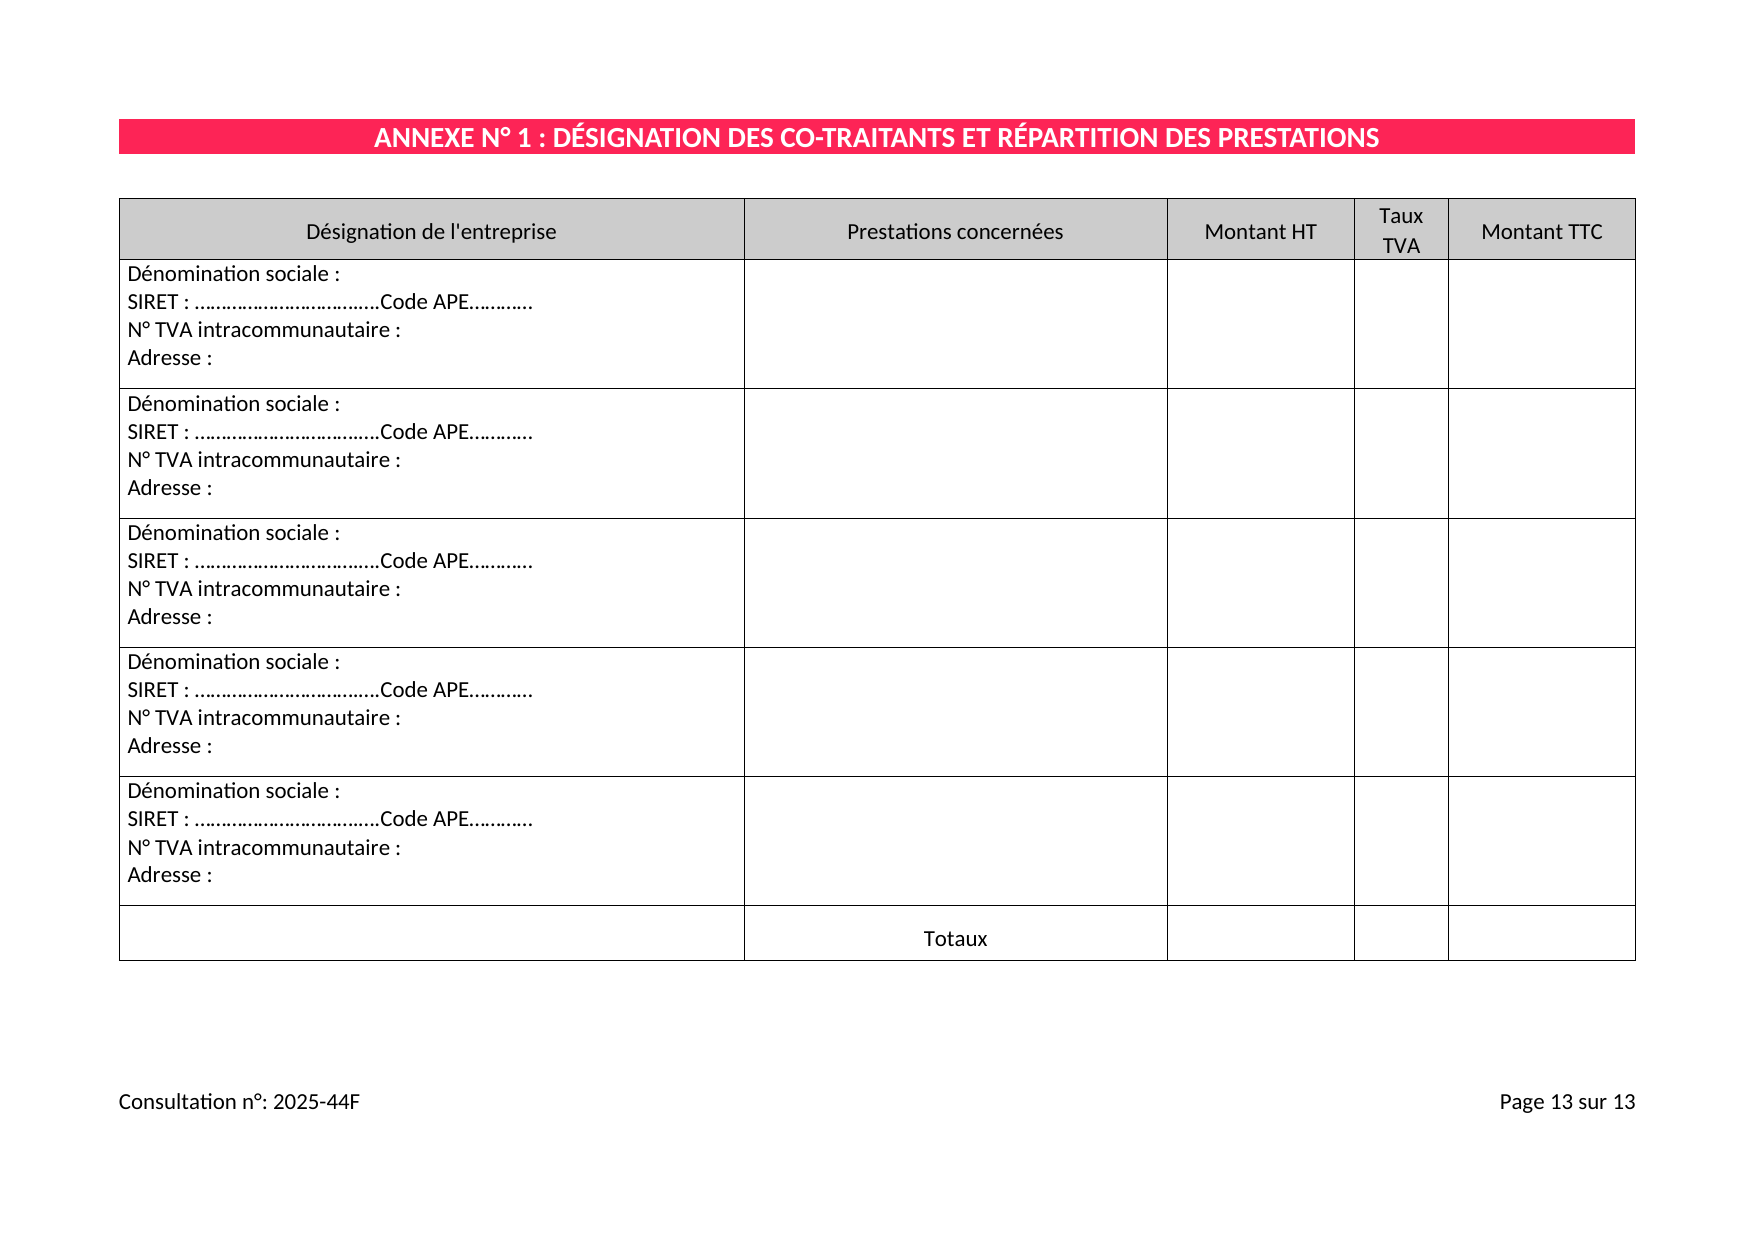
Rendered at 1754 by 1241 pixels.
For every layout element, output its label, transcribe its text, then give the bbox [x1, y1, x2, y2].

table_cell [120, 906, 744, 960]
table_cell [745, 648, 1167, 776]
table_cell [1449, 906, 1635, 960]
table_cell [1355, 260, 1448, 388]
table_cell [1355, 519, 1448, 647]
table_cell [1168, 260, 1354, 388]
table_header Montant TTC [1449, 199, 1635, 259]
table_cell [1449, 260, 1635, 388]
table_cell [1449, 777, 1635, 905]
table_header Désignation de l'entreprise [120, 199, 744, 259]
table_cell [1168, 519, 1354, 647]
table_cell Dénomination sociale : SIRET : ………………………….….Code APE………… N° TVA intracommunautaire : Adresse : [120, 648, 744, 776]
table_cell [1355, 777, 1448, 905]
table_cell [1355, 648, 1448, 776]
table_cell Dénomination sociale : SIRET : ………………………….….Code APE………… N° TVA intracommunautaire : Adresse : [120, 389, 744, 517]
table_cell [1168, 389, 1354, 517]
table_cell [745, 260, 1167, 388]
table_cell [1449, 648, 1635, 776]
table_cell [1449, 519, 1635, 647]
subtitle ANNEXE N° 1 : DÉSIGNATION DES CO-TRAITANTS ET RÉPARTITION DES PRESTATIONS [119, 119, 1635, 154]
table_cell [1355, 389, 1448, 517]
table_cell [745, 389, 1167, 517]
table_header Prestations concernées [745, 199, 1167, 259]
table_cell [1168, 777, 1354, 905]
table_cell Dénomination sociale : SIRET : ………………………….….Code APE………… N° TVA intracommunautaire : Adresse : [120, 777, 744, 905]
table_cell Dénomination sociale : SIRET : ………………………….….Code APE………… N° TVA intracommunautaire : Adresse : [120, 260, 744, 388]
table_cell [1168, 648, 1354, 776]
table_cell [745, 519, 1167, 647]
table_cell Dénomination sociale : SIRET : ………………………….….Code APE………… N° TVA intracommunautaire : Adresse : [120, 519, 744, 647]
table_cell [1355, 906, 1448, 960]
table_cell Totaux [745, 906, 1167, 960]
table_header Taux TVA [1355, 199, 1448, 259]
table_cell [745, 777, 1167, 905]
table_header Montant HT [1168, 199, 1354, 259]
table_cell [1168, 906, 1354, 960]
table_cell [1449, 389, 1635, 517]
